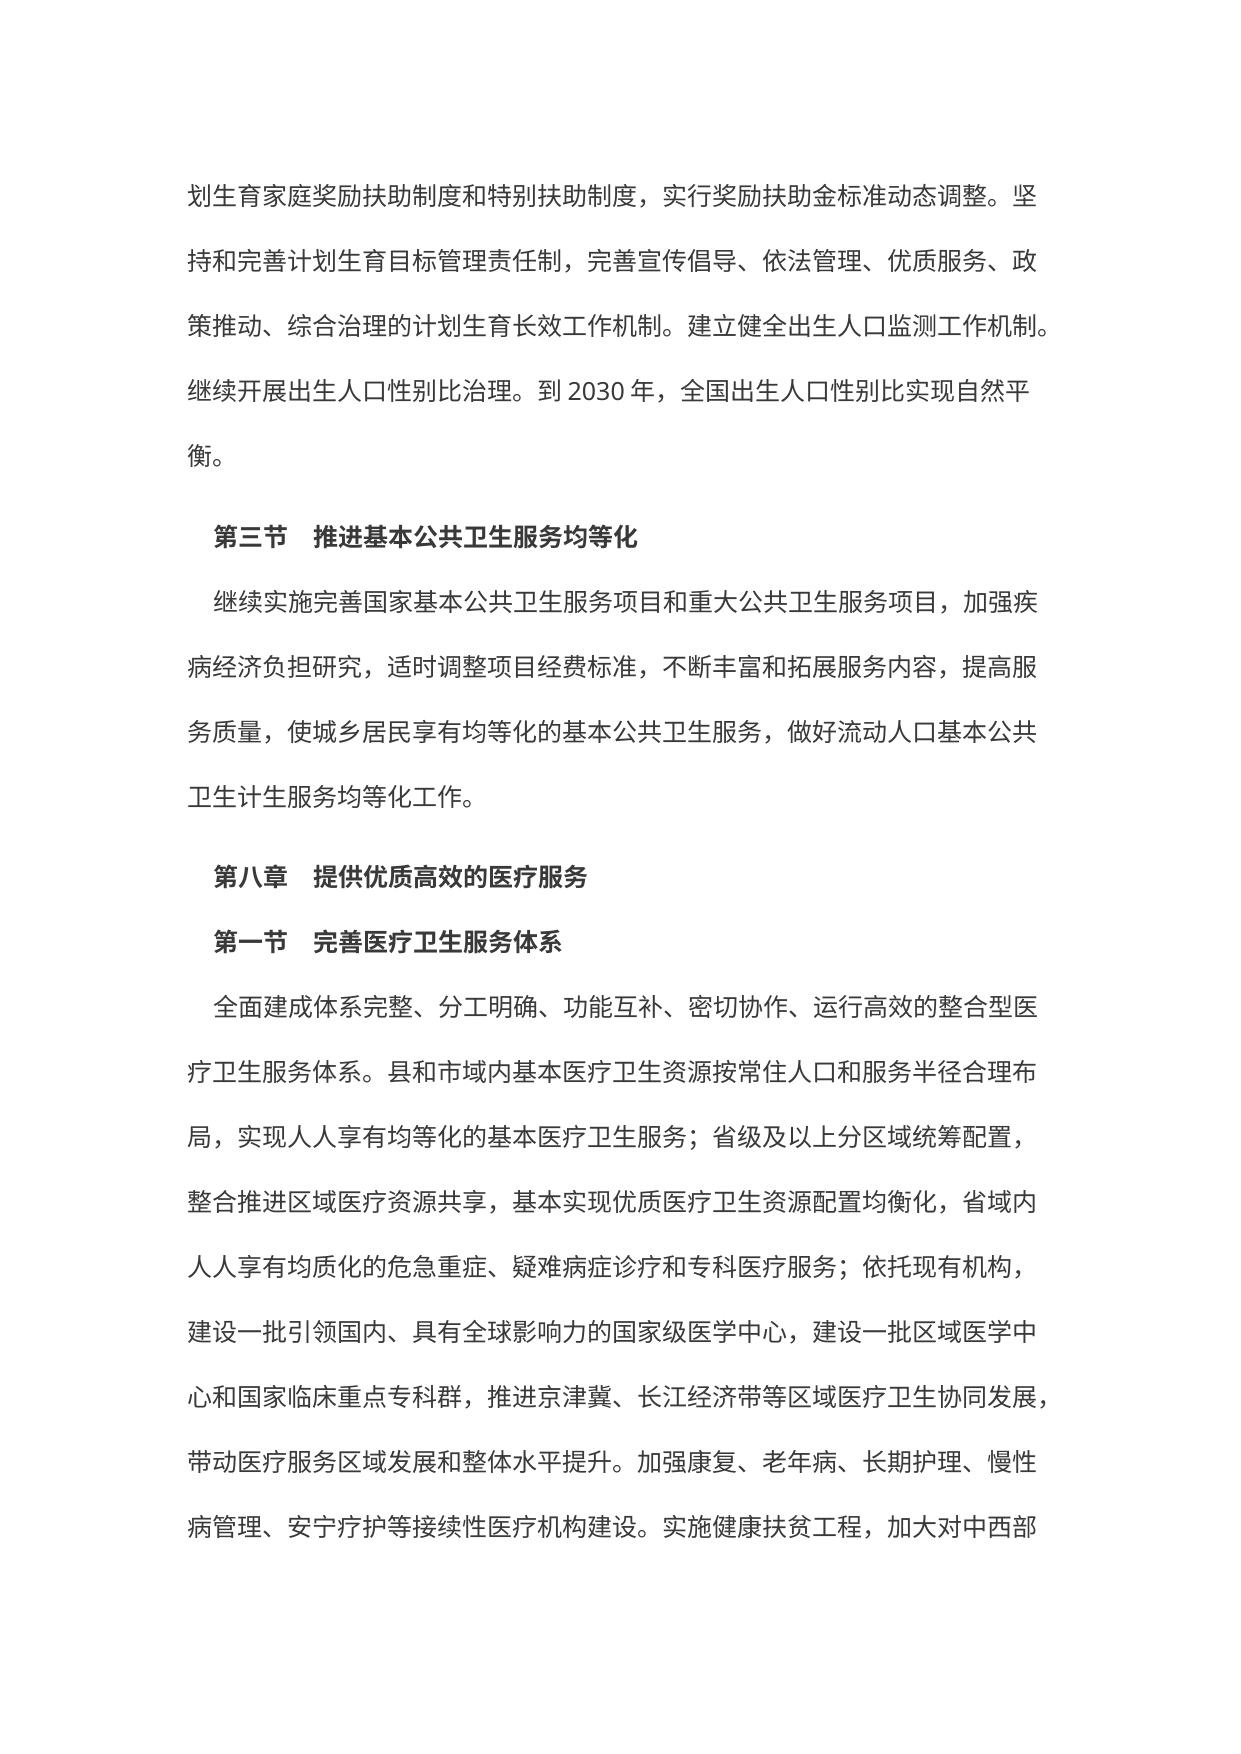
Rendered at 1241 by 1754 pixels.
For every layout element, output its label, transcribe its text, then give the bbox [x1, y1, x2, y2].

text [187, 973, 1053, 1558]
text 继续实施完善国家基本公共卫生服务项目和重大公共卫生服务项目，加强疾病经济负担研究，适时调整项目经费标准，不断丰富和拓展服务内容，提高服务质量，使城乡居民享有均等化的基本公共卫生服务，做好流动人口基本公共卫生计生服务均等化工作。 [187, 568, 1053, 828]
text 第八章 提供优质高效的医疗服务 [187, 843, 1053, 908]
text 第一节 完善医疗卫生服务体系 [187, 908, 1053, 973]
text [187, 162, 1053, 487]
text 第三节 推进基本公共卫生服务均等化 [187, 503, 1053, 568]
